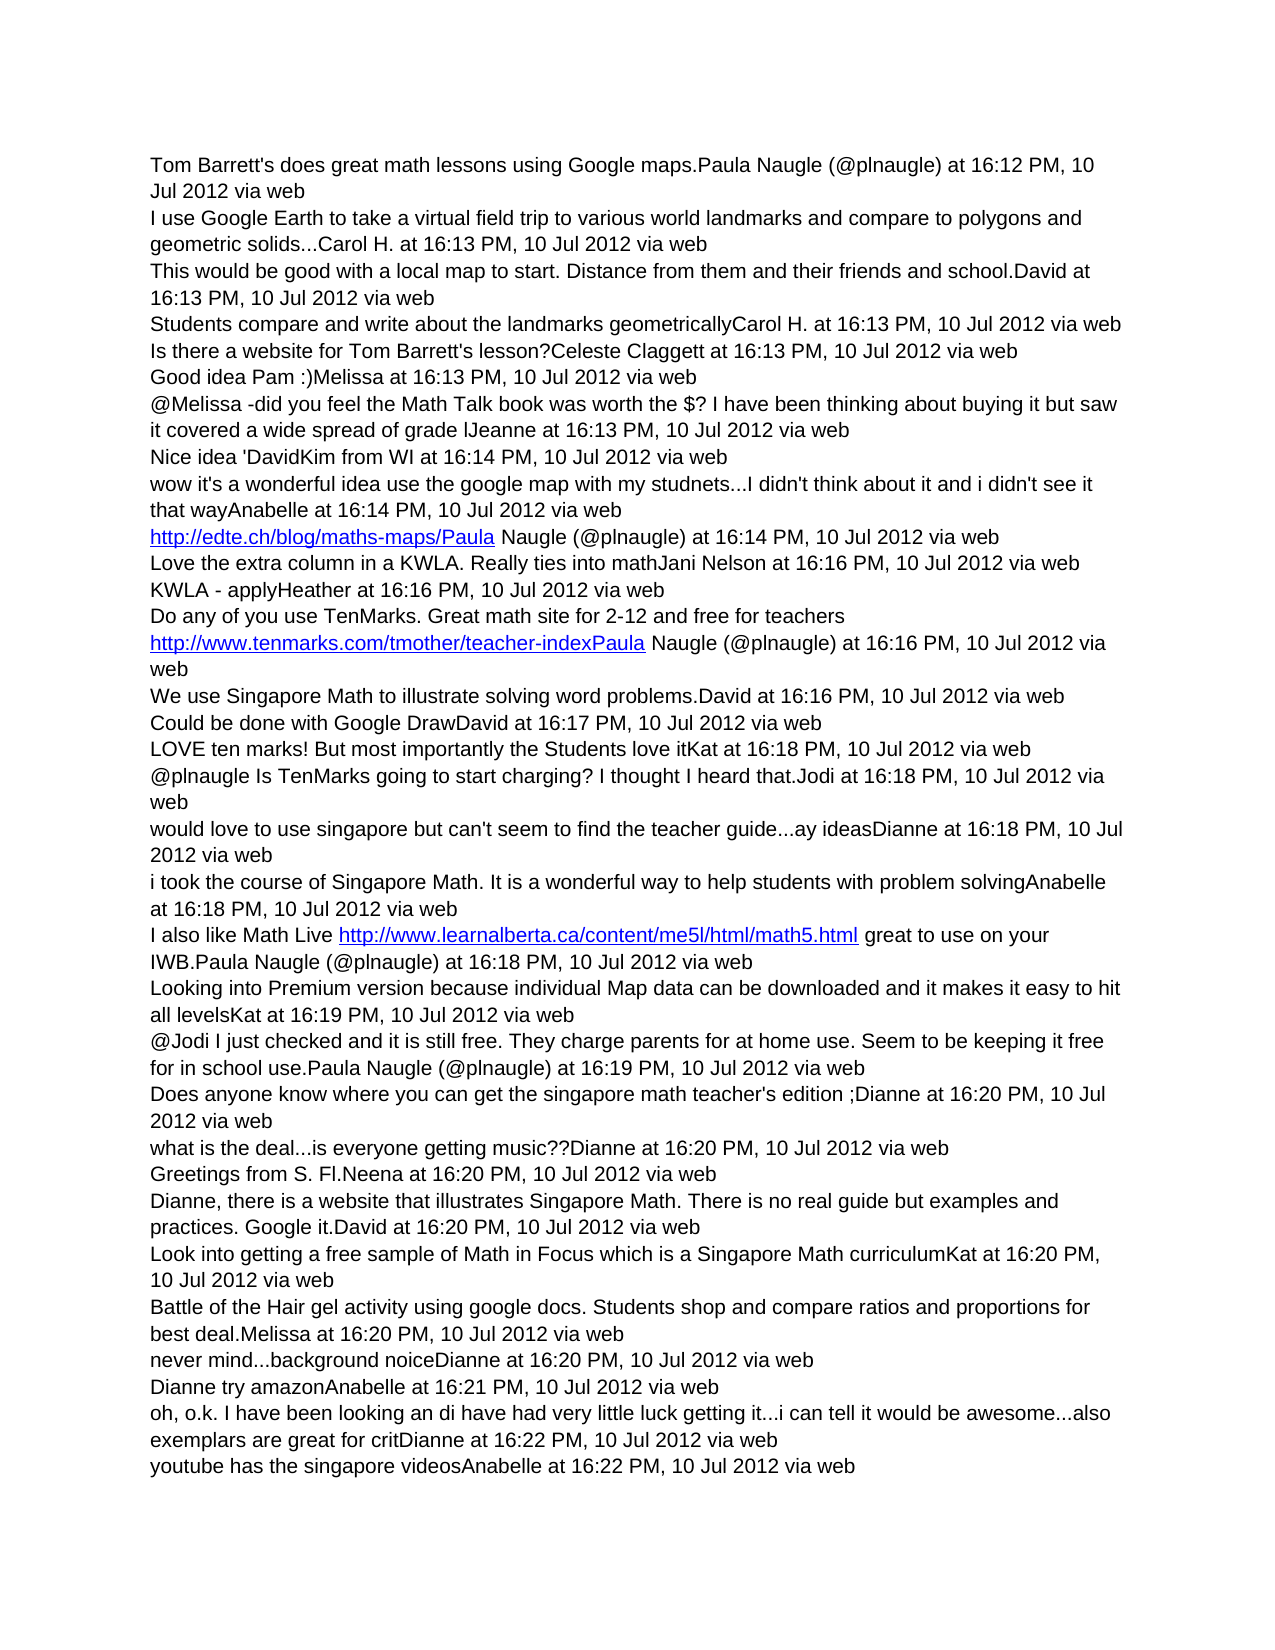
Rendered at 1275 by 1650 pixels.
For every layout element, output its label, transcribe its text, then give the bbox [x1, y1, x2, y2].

text KWLA - applyHeather at 16:16 PM, 10 Jul 2012 via web [150, 575, 1125, 602]
text would love to use singapore but can't seem to find the teacher guide...ay ideasDianne at 16:18 PM, 10 Jul 2012 via web [150, 814, 1125, 867]
text Good idea Pam :)Melissa at 16:13 PM, 10 Jul 2012 via web [150, 362, 1125, 389]
text Look into getting a free sample of Math in Focus which is a Singapore Math curriculumKat at 16:20 PM, 10 Jul 2012 via web [150, 1239, 1125, 1292]
text http://edte.ch/blog/maths-maps/Paula Naugle (@plnaugle) at 16:14 PM, 10 Jul 2012 via web [150, 522, 1125, 548]
text LOVE ten marks! But most importantly the Students love itKat at 16:18 PM, 10 Jul 2012 via web [150, 734, 1125, 761]
text never mind...background noiceDianne at 16:20 PM, 10 Jul 2012 via web [150, 1345, 1125, 1372]
text Love the extra column in a KWLA. Really ties into mathJani Nelson at 16:16 PM, 10 Jul 2012 via web [150, 548, 1125, 575]
text @Jodi I just checked and it is still free. They charge parents for at home use. Seem to be keeping it free for in school use.Paula Naugle (@plnaugle) at 16:19 PM, 10 Jul 2012 via web [150, 1027, 1125, 1080]
text Is there a website for Tom Barrett's lesson?Celeste Claggett at 16:13 PM, 10 Jul 2012 via web [150, 336, 1125, 362]
text Does anyone know where you can get the singapore math teacher's edition ;Dianne at 16:20 PM, 10 Jul 2012 via web [150, 1080, 1125, 1133]
text Could be done with Google DrawDavid at 16:17 PM, 10 Jul 2012 via web [150, 708, 1125, 734]
text oh, o.k. I have been looking an di have had very little luck getting it...i can tell it would be awesome...also exemplars are great for critDianne at 16:22 PM, 10 Jul 2012 via web [150, 1398, 1125, 1452]
text what is the deal...is everyone getting music??Dianne at 16:20 PM, 10 Jul 2012 via web [150, 1133, 1125, 1159]
text Tom Barrett's does great math lessons using Google maps.Paula Naugle (@plnaugle) at 16:12 PM, 10 Jul 2012 via web [150, 150, 1125, 203]
text Do any of you use TenMarks. Great math site for 2-12 and free for teachers http://www.tenmarks.com/tmother/teacher-indexPaula Naugle (@plnaugle) at 16:16 PM, 10 Jul 2012 via web [150, 602, 1125, 681]
text Students compare and write about the landmarks geometricallyCarol H. at 16:13 PM, 10 Jul 2012 via web [150, 309, 1125, 336]
text I also like Math Live http://www.learnalberta.ca/content/me5l/html/math5.html great to use on your IWB.Paula Naugle (@plnaugle) at 16:18 PM, 10 Jul 2012 via web [150, 920, 1125, 973]
text youtube has the singapore videosAnabelle at 16:22 PM, 10 Jul 2012 via web [150, 1452, 1125, 1478]
text We use Singapore Math to illustrate solving word problems.David at 16:16 PM, 10 Jul 2012 via web [150, 681, 1125, 708]
text i took the course of Singapore Math. It is a wonderful way to help students with problem solvingAnabelle at 16:18 PM, 10 Jul 2012 via web [150, 867, 1125, 920]
text Greetings from S. Fl.Neena at 16:20 PM, 10 Jul 2012 via web [150, 1159, 1125, 1186]
text @plnaugle Is TenMarks going to start charging? I thought I heard that.Jodi at 16:18 PM, 10 Jul 2012 via web [150, 761, 1125, 814]
text I use Google Earth to take a virtual field trip to various world landmarks and compare to polygons and geometric solids...Carol H. at 16:13 PM, 10 Jul 2012 via web [150, 203, 1125, 256]
text Dianne, there is a website that illustrates Singapore Math. There is no real guide but examples and practices. Google it.David at 16:20 PM, 10 Jul 2012 via web [150, 1186, 1125, 1239]
text Looking into Premium version because individual Map data can be downloaded and it makes it easy to hit all levelsKat at 16:19 PM, 10 Jul 2012 via web [150, 973, 1125, 1027]
text @Melissa -did you feel the Math Talk book was worth the $? I have been thinking about buying it but saw it covered a wide spread of grade lJeanne at 16:13 PM, 10 Jul 2012 via web [150, 389, 1125, 442]
text Dianne try amazonAnabelle at 16:21 PM, 10 Jul 2012 via web [150, 1372, 1125, 1398]
text wow it's a wonderful idea use the google map with my studnets...I didn't think about it and i didn't see it that wayAnabelle at 16:14 PM, 10 Jul 2012 via web [150, 469, 1125, 522]
text This would be good with a local map to start. Distance from them and their friends and school.David at 16:13 PM, 10 Jul 2012 via web [150, 256, 1125, 309]
text Nice idea 'DavidKim from WI at 16:14 PM, 10 Jul 2012 via web [150, 442, 1125, 469]
text Battle of the Hair gel activity using google docs. Students shop and compare ratios and proportions for best deal.Melissa at 16:20 PM, 10 Jul 2012 via web [150, 1292, 1125, 1345]
